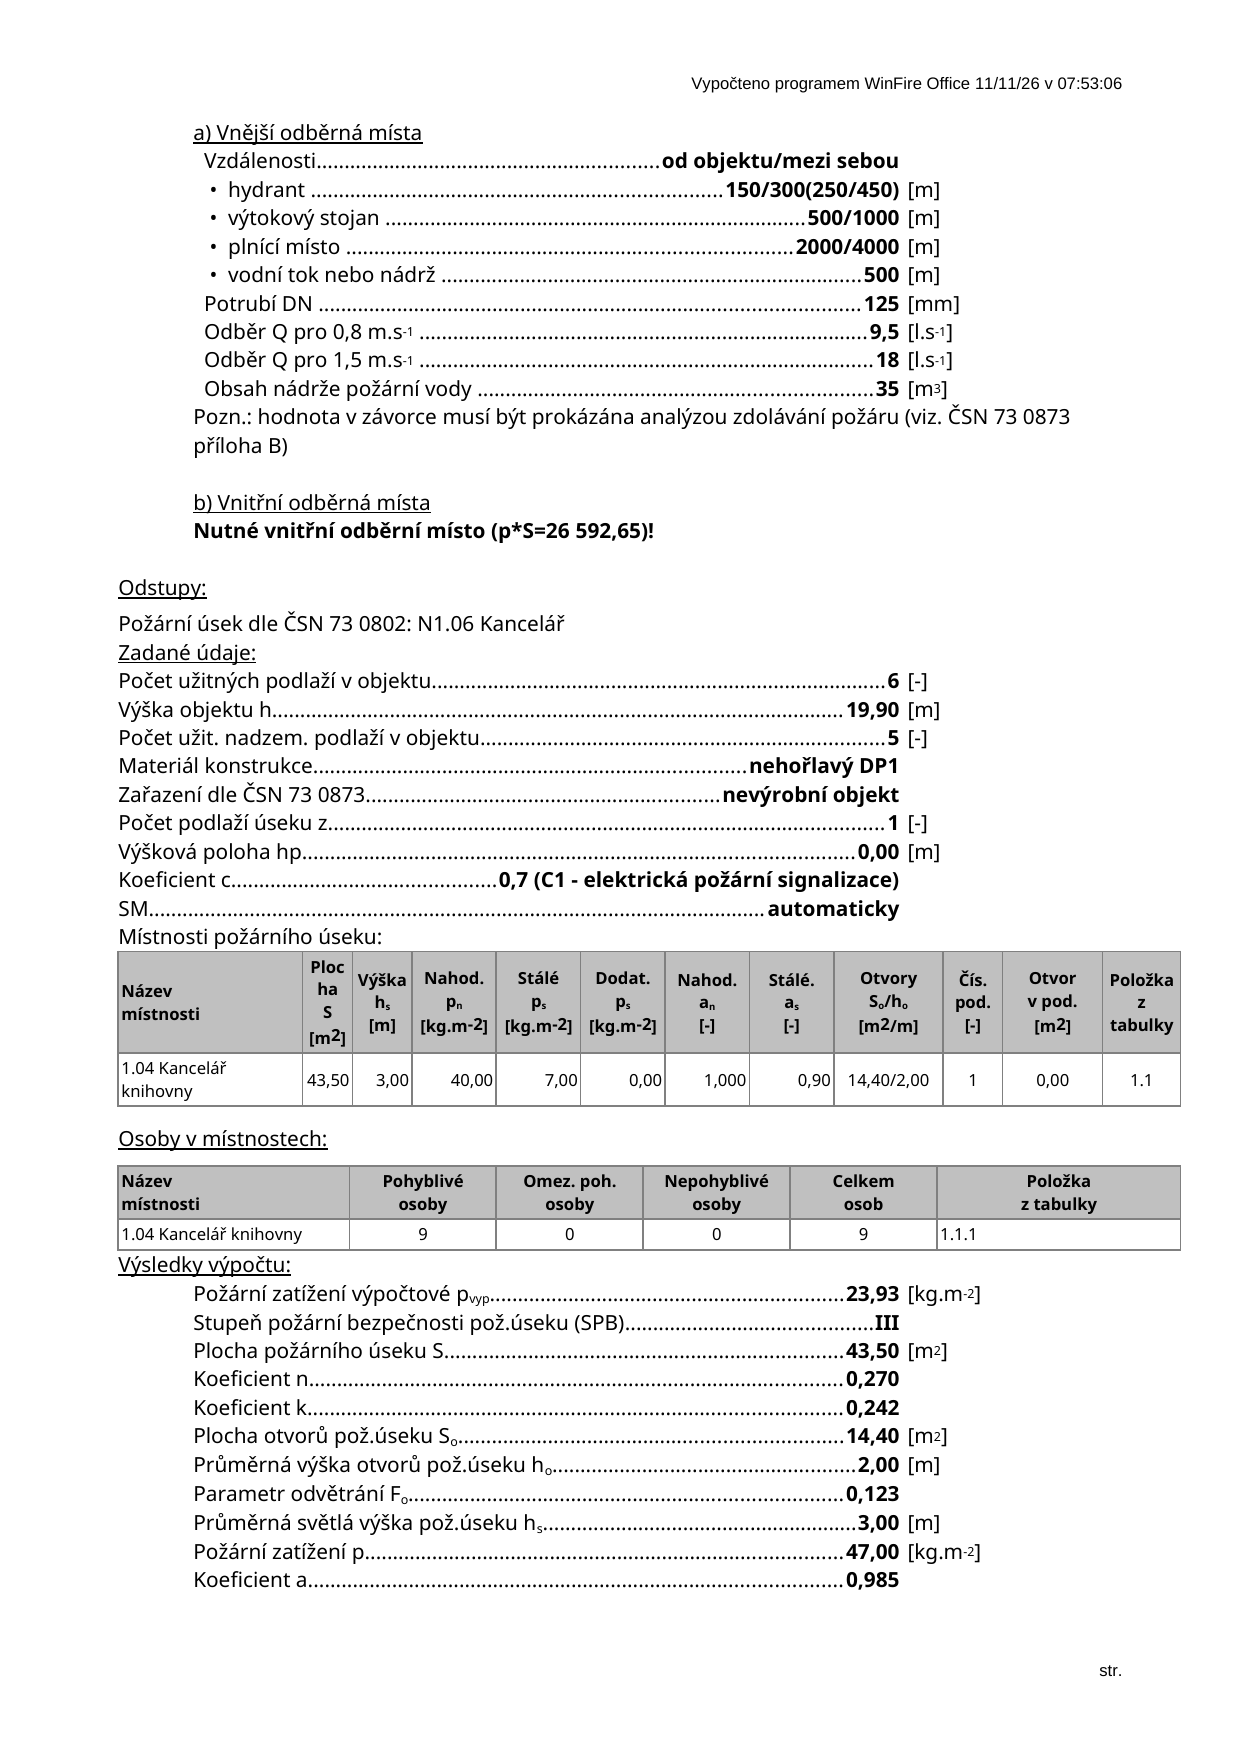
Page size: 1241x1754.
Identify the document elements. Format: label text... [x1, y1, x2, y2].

table_cell 0,90 [750, 1054, 833, 1105]
table_header Položka z tabulky [1103, 952, 1180, 1052]
table_cell 43,50 [303, 1054, 352, 1105]
table_header Celkem osob [791, 1167, 936, 1218]
text Odběr Q pro 1,5 m.s-1 18 [l.s-1] [193, 346, 1122, 374]
table_header Otvor v pod. [m2] [1003, 952, 1102, 1052]
text Zadané údaje: [118, 638, 1122, 666]
text • výtokový stojan 500/1000 [m] [193, 203, 1122, 232]
table_cell 0 [644, 1220, 789, 1249]
text Požární zatížení p 47,00 [kg.m-2] [193, 1537, 1122, 1565]
table_header Stálé. as [-] [750, 952, 833, 1052]
table_cell 3,00 [353, 1054, 411, 1105]
text Koeficient c 0,7 (C1 - elektrická požární signalizace) [118, 865, 1122, 894]
table_header Nahod. pn [kg.m-2] [413, 952, 495, 1052]
table_cell 1 [944, 1054, 1002, 1105]
table_cell 0,00 [1003, 1054, 1102, 1105]
text Plocha otvorů pož.úseku So 14,40 [m2] [193, 1421, 1122, 1450]
table_header Pohyblivé osoby [350, 1167, 495, 1218]
text Počet podlaží úseku z 1 [-] [118, 808, 1122, 837]
table_cell 9 [791, 1220, 936, 1249]
table_cell 1.04 Kancelář knihovny [119, 1220, 349, 1249]
table_header Stálé ps [kg.m-2] [497, 952, 580, 1052]
text Plocha požárního úseku S 43,50 [m2] [193, 1336, 1122, 1364]
text Výšková poloha hp 0,00 [m] [118, 837, 1122, 865]
table_cell 40,00 [413, 1054, 495, 1105]
text Odběr Q pro 0,8 m.s-1 9,5 [l.s-1] [193, 317, 1122, 346]
text Materiál konstrukce nehořlavý DP1 [118, 752, 1122, 780]
table_cell 0 [497, 1220, 642, 1249]
text Požární zatížení výpočtové pvyp 23,93 [kg.m-2] [193, 1279, 1122, 1308]
table_cell 0,00 [581, 1054, 664, 1105]
text Požární úsek dle ČSN 73 0802: N1.06 Kancelář [118, 609, 1122, 638]
text Zařazení dle ČSN 73 0873 nevýrobní objekt [118, 780, 1122, 808]
text Parametr odvětrání Fo 0,123 [193, 1479, 1122, 1508]
text Místnosti požárního úseku: [118, 922, 1122, 951]
table_header Název místnosti [119, 1167, 349, 1218]
text Odstupy: [118, 573, 1122, 602]
text SM automaticky [118, 894, 1122, 922]
text Obsah nádrže požární vody 35 [m3] [193, 374, 1122, 402]
text Vzdálenosti od objektu/mezi sebou [193, 147, 1122, 175]
table_header Otvory So/ho [m2/m] [835, 952, 942, 1052]
table_header Nepohyblivé osoby [644, 1167, 789, 1218]
table_header Položka z tabulky [938, 1167, 1180, 1218]
text • vodní tok nebo nádrž 500 [m] [193, 260, 1122, 289]
text Počet užitných podlaží v objektu 6 [-] [118, 666, 1122, 695]
text Průměrná výška otvorů pož.úseku ho 2,00 [m] [193, 1450, 1122, 1479]
table_cell 1.04 Kancelář knihovny [119, 1054, 302, 1105]
text Stupeň požární bezpečnosti pož.úseku (SPB) III [193, 1308, 1122, 1336]
table_header Čís. pod. [-] [944, 952, 1002, 1052]
table_header Výška hs [m] [353, 952, 411, 1052]
table_cell 7,00 [497, 1054, 580, 1105]
text Nutné vnitřní odběrní místo (p*S=26 592,65)! [193, 516, 1122, 545]
text Koeficient k 0,242 [193, 1393, 1122, 1421]
text b) Vnitřní odběrná místa [193, 488, 1122, 516]
table_cell 9 [350, 1220, 495, 1249]
text Průměrná světlá výška pož.úseku hs 3,00 [m] [193, 1508, 1122, 1537]
text Koeficient n 0,270 [193, 1364, 1122, 1393]
text Pozn.: hodnota v závorce musí být prokázána analýzou zdolávání požáru (viz. ČSN 73 0873 příloha B) [193, 402, 1122, 459]
text Potrubí DN 125 [mm] [193, 289, 1122, 317]
text Koeficient a 0,985 [193, 1565, 1122, 1594]
table_header Plocha S [m2] [303, 952, 352, 1052]
table_header Název místnosti [119, 952, 302, 1052]
text a) Vnější odběrná místa [193, 118, 1122, 147]
table_cell 14,40/2,00 [835, 1054, 942, 1105]
table_cell 1,000 [666, 1054, 749, 1105]
text Výsledky výpočtu: [118, 1251, 1122, 1279]
table_header Nahod. an [-] [666, 952, 749, 1052]
text • hydrant 150/300(250/450) [m] [193, 175, 1122, 203]
table_cell 1.1 [1103, 1054, 1180, 1105]
table_cell 1.1.1 [938, 1220, 1180, 1249]
table_header Omez. poh. osoby [497, 1167, 642, 1218]
table_header Dodat. ps [kg.m-2] [581, 952, 664, 1052]
text Počet užit. nadzem. podlaží v objektu 5 [-] [118, 723, 1122, 752]
text Výška objektu h 19,90 [m] [118, 695, 1122, 723]
text Osoby v místnostech: [118, 1124, 1122, 1153]
text • plnící místo 2000/4000 [m] [193, 232, 1122, 260]
